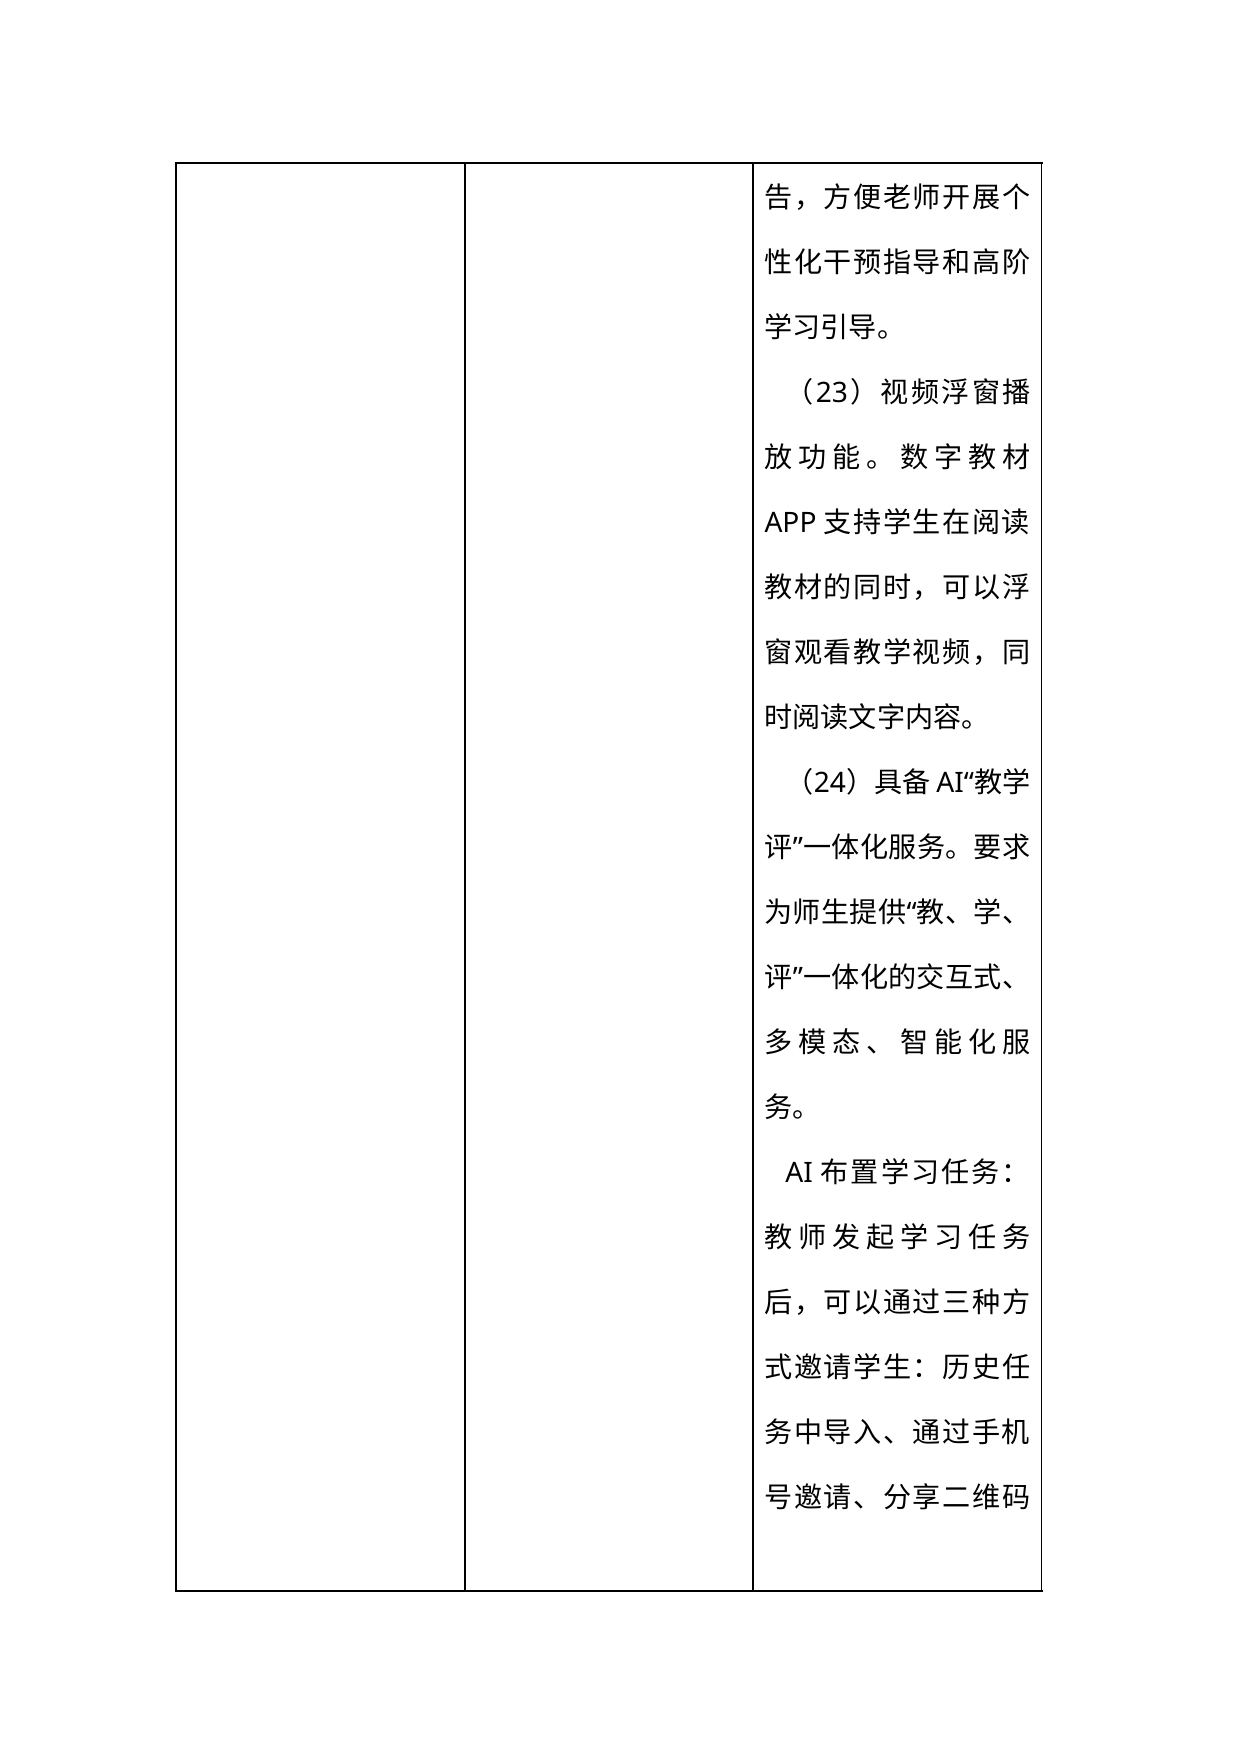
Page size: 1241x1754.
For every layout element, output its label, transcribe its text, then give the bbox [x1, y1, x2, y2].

table_cell 1 [177, 164, 464, 1590]
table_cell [754, 164, 1041, 1590]
table_cell [466, 164, 752, 1590]
